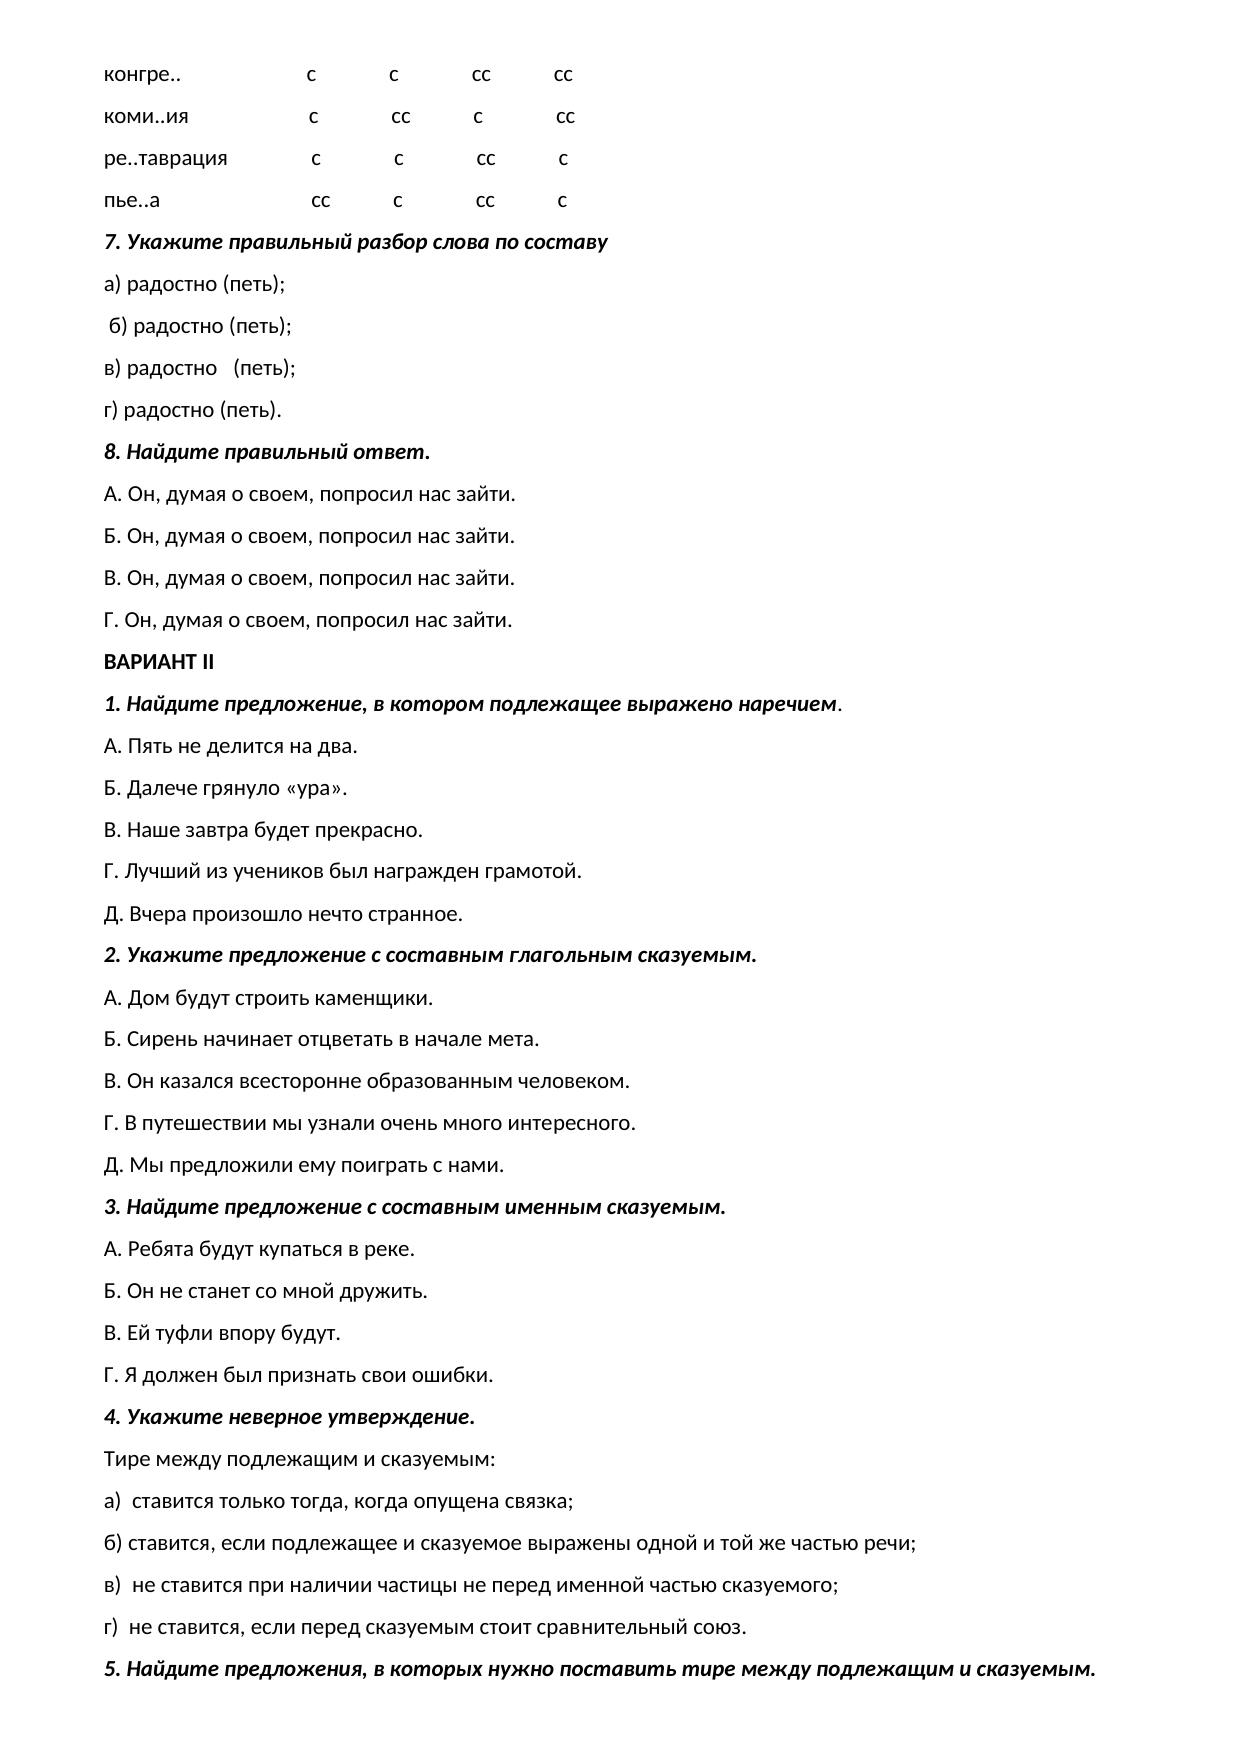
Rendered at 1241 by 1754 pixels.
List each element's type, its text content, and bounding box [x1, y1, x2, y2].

text 7. Укажите правильный разбор слова по составу [103, 227, 1172, 255]
text А. Ребята будут купаться в реке. [103, 1234, 1172, 1262]
text Г. Он, думая о своем, попросил нас зайти. [103, 605, 1172, 633]
text ре..таврация с с сс с [103, 143, 1172, 171]
text Б. Он не станет со мной дружить. [103, 1276, 1172, 1304]
text 1. Найдите предложение, в котором подлежащее выражено наречием. [103, 689, 1172, 717]
text В. Ей туфли впору будут. [103, 1318, 1172, 1346]
text В. Наше завтра будет прекрасно. [103, 815, 1172, 843]
text конгре.. с с сс сс [103, 59, 1172, 87]
text А. Дом будут строить каменщики. [103, 983, 1172, 1011]
text а) радостно (петь); [103, 269, 1172, 297]
text а) ставится только тогда, когда опущена связка; [103, 1486, 1172, 1514]
text Д. Вчера произошло нечто странное. [103, 899, 1172, 927]
text В. Он, думая о своем, попросил нас зайти. [103, 563, 1172, 591]
text Г. Я должен был признать свои ошибки. [103, 1360, 1172, 1388]
text пье..а сс с сс с [103, 185, 1172, 213]
text ВАРИАНТ II [103, 647, 1172, 675]
text 2. Укажите предложение с составным глагольным сказуемым. [103, 941, 1172, 969]
text г) радостно (петь). [103, 395, 1172, 423]
text 3. Найдите предложение с составным именным сказуемым. [103, 1192, 1172, 1221]
text Б. Сирень начинает отцветать в начале мета. [103, 1024, 1172, 1053]
text Тире между подлежащим и сказуемым: [103, 1444, 1172, 1472]
text Г. Лучший из учеников был награжден грамотой. [103, 857, 1172, 885]
text Б. Далече грянуло «ура». [103, 773, 1172, 801]
text 8. Найдите правильный ответ. [103, 437, 1172, 465]
text в) радостно (петь); [103, 353, 1172, 381]
text г) не ставится, если перед сказуемым стоит сравнительный союз. [103, 1612, 1172, 1640]
text Г. В путешествии мы узнали очень много интересного. [103, 1108, 1172, 1137]
text коми..ия с сс с сс [103, 101, 1172, 129]
text А. Пять не делится на два. [103, 731, 1172, 759]
text 4. Укажите неверное утверждение. [103, 1402, 1172, 1430]
text б) ставится, если подлежащее и сказуемое выражены одной и той же частью речи; [103, 1528, 1172, 1556]
text 5. Найдите предложения, в которых нужно поставить тире между подлежащим и сказуемым. [103, 1654, 1172, 1682]
text Д. Мы предложили ему поиграть с нами. [103, 1151, 1172, 1178]
text б) радостно (петь); [103, 311, 1172, 339]
text А. Он, думая о своем, попросил нас зайти. [103, 479, 1172, 507]
text В. Он казался всесторонне образованным человеком. [103, 1067, 1172, 1094]
text Б. Он, думая о своем, попросил нас зайти. [103, 521, 1172, 549]
text в) не ставится при наличии частицы не перед именной частью сказуемого; [103, 1570, 1172, 1598]
